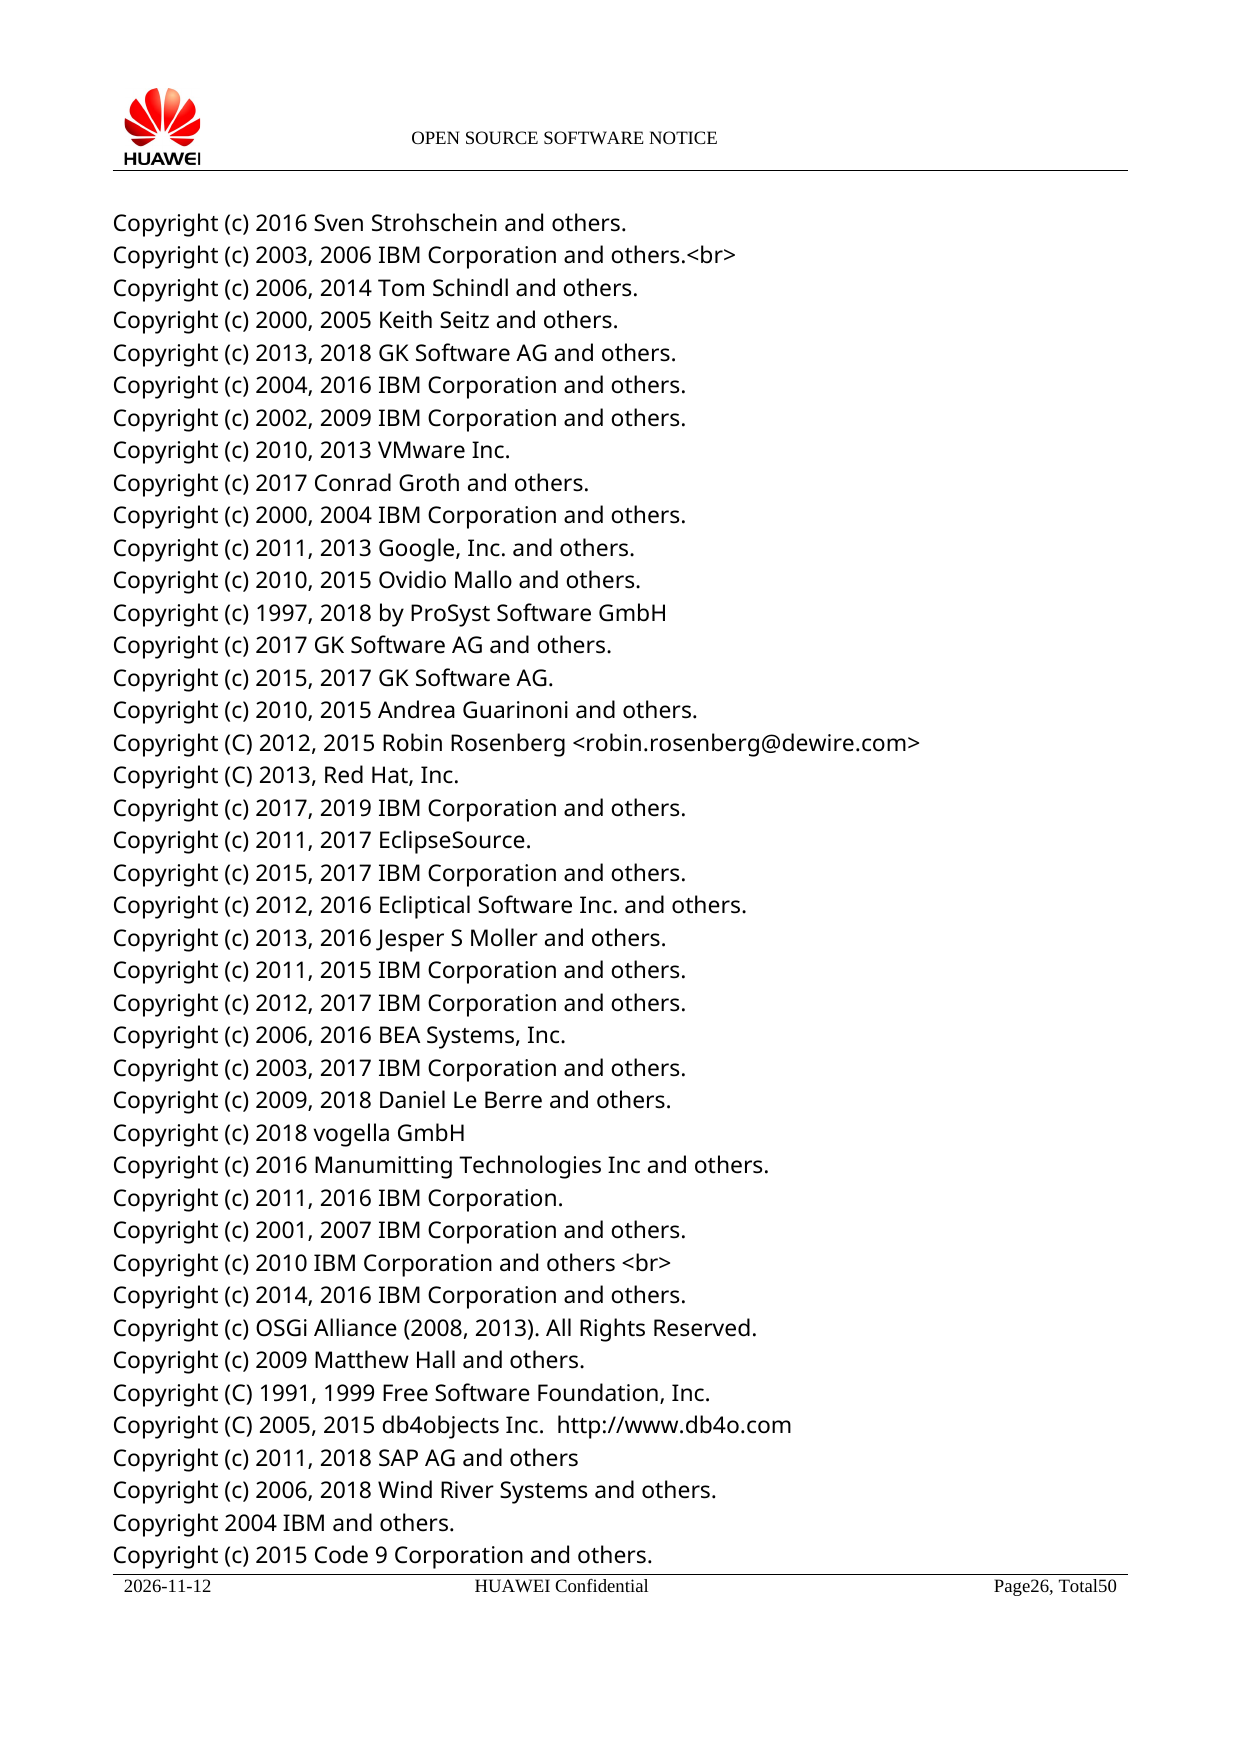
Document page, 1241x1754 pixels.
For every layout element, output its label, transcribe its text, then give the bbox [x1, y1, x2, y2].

picture [124, 88, 201, 165]
